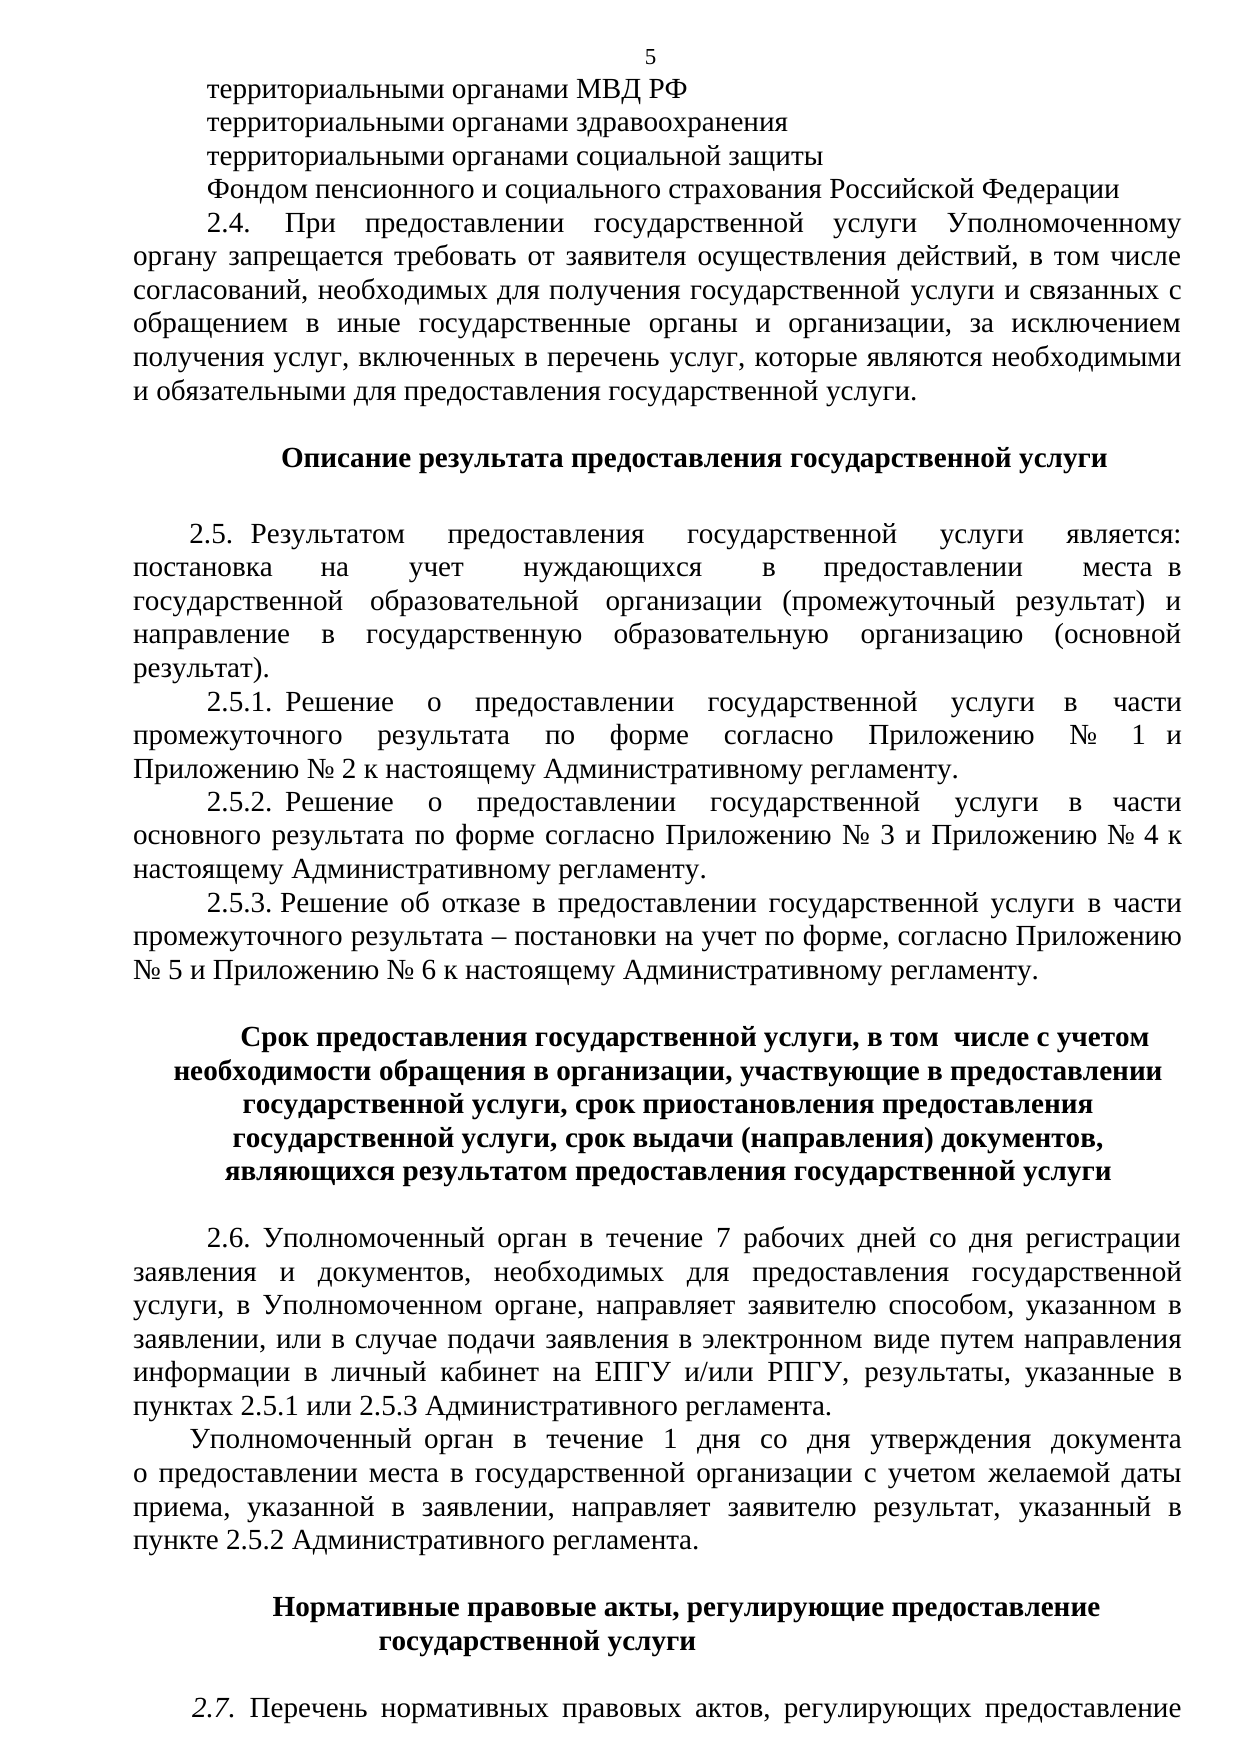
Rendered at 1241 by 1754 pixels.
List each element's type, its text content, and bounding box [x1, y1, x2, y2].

text территориальными органами МВД РФ [133, 71, 1181, 104]
text территориальными органами социальной защиты [133, 138, 1181, 171]
text Фондом пенсионного и социального страхования Российской Федерации [133, 171, 1181, 205]
list Результатом предоставления государственной услуги является: постановка на учет нуждающихся в предоставлении места в государственной образовательной организации (промежуточный результат) и направление в государственную образовательную организацию (основной результат). [133, 516, 1181, 684]
subtitle Описание результата предоставления государственной услуги [205, 440, 1183, 474]
list При предоставлении государственной услуги Уполномоченному органу запрещается требовать от заявителя осуществления действий, в том числе согласований, необходимых для получения государственной услуги и связанных с обращением в иные государственные органы и организации, за исключением получения услуг, включенных в перечень услуг, которые являются необходимыми и обязательными для предоставления государственной услуги. [133, 205, 1182, 406]
list Решение о предоставлении государственной услуги в части промежуточного результата по форме согласно Приложению № 1 и Приложению № 2 к настоящему Административному регламенту. [133, 684, 1182, 784]
subtitle Нормативные правовые акты, регулирующие предоставление государственной услуги [272, 1589, 1102, 1657]
text Уполномоченный орган в течение 1 дня со дня утверждения документа о предоставлении места в государственной организации с учетом желаемой даты приема, указанной в заявлении, направляет заявителю результат, указанный в пункте 2.5.2 Административного регламента. [133, 1422, 1182, 1556]
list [133, 1690, 1182, 1723]
subtitle Срок предоставления государственной услуги, в том числе с учетом необходимости обращения в организации, участвующие в предоставлении государственной услуги, срок приостановления предоставления государственной услуги, срок выдачи (направления) документов, являющихся результатом предоставления государственной услуги [171, 1019, 1165, 1187]
list Решение о предоставлении государственной услуги в части основного результата по форме согласно Приложению № 3 и Приложению № 4 к настоящему Административному регламенту. [133, 784, 1182, 885]
list Уполномоченный орган в течение 7 рабочих дней со дня регистрации заявления и документов, необходимых для предоставления государственной услуги, в Уполномоченном органе, направляет заявителю способом, указанном в заявлении, или в случае подачи заявления в электронном виде путем направления информации в личный кабинет на ЕПГУ и/или РПГУ, результаты, указанные в пунктах 2.5.1 или 2.5.3 Административного регламента. [133, 1220, 1182, 1422]
text территориальными органами здравоохранения [133, 104, 1181, 138]
list Решение об отказе в предоставлении государственной услуги в части промежуточного результата – постановки на учет по форме, согласно Приложению № 5 и Приложению № 6 к настоящему Административному регламенту. [133, 885, 1182, 986]
